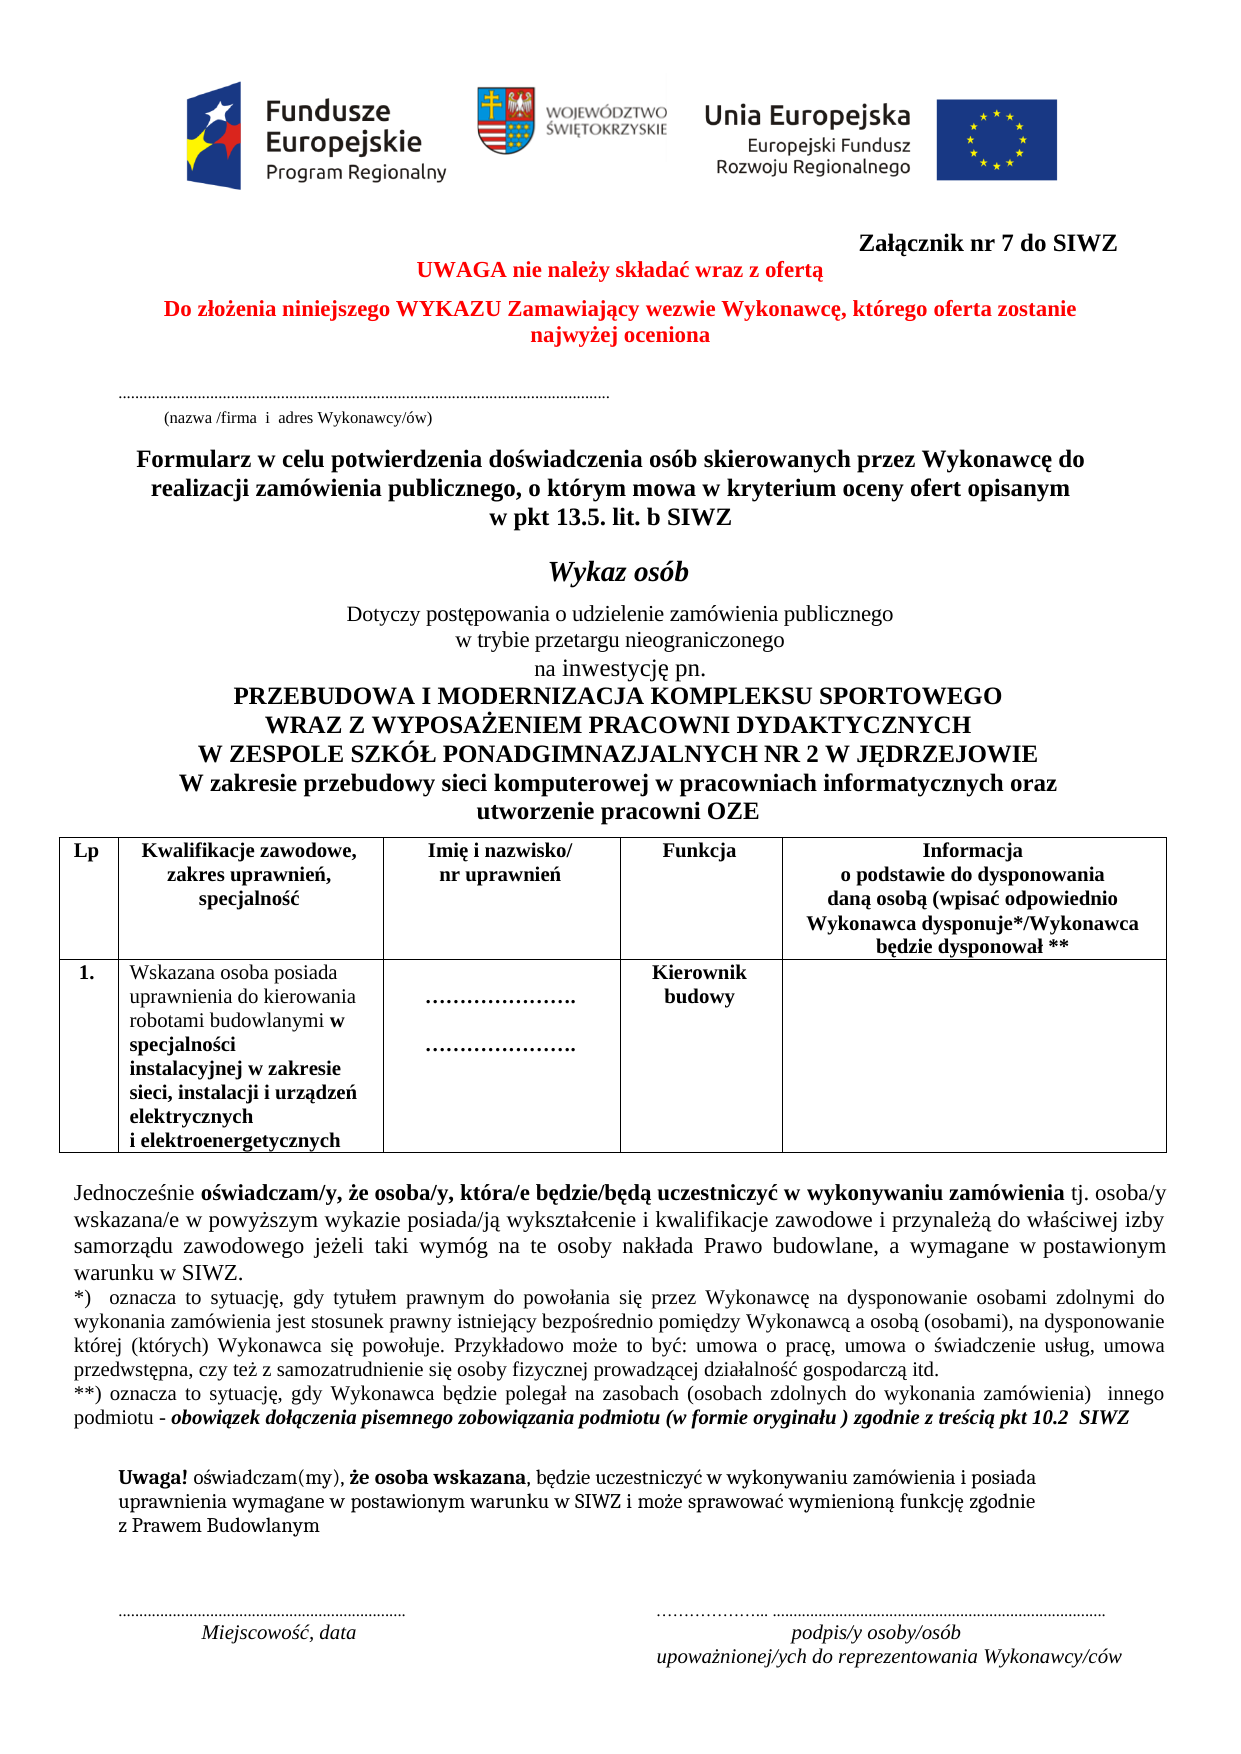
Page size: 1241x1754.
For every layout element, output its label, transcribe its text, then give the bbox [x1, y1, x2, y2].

text upoważnionej/ych do reprezentowania Wykonawcy/ców [118, 1644, 1122, 1668]
text Formularz w celu potwierdzenia doświadczenia osób skierowanych przez Wykonawcę do realizacji zamówienia publicznego, o którym mowa w kryterium oceny ofert opisanym w pkt 13.5. lit. b SIWZ [103, 444, 1118, 530]
table_header Informacja o podstawie do dysponowania daną osobą (wpisać odpowiednio Wykonawca dysponuje*/Wykonawca będzie dysponował ** [783, 838, 1166, 958]
text Do złożenia niniejszego WYKAZU Zamawiający wezwie Wykonawcę, którego oferta zostanie najwyżej oceniona [118, 295, 1122, 347]
text W zakresie przebudowy sieci komputerowej w pracowniach informatycznych oraz utworzenie pracowni OZE [118, 768, 1118, 825]
text Załącznik nr 7 do SIWZ [118, 228, 1118, 256]
table_cell Wskazana osoba posiada uprawnienia do kierowania robotami budowlanymi w specjalności instalacyjnej w zakresie sieci, instalacji i urządzeń elektrycznych i elektroenergetycznych [119, 960, 383, 1152]
table_header Lp [60, 838, 118, 958]
text WRAZ Z WYPOSAŻENIEM PRACOWNI DYDAKTYCZNYCH [118, 710, 1118, 739]
text Uwaga! oświadczam(my), że osoba wskazana, będzie uczestniczyć w wykonywaniu zamówienia i posiada uprawnienia wymagane w postawionym warunku w SIWZ i może sprawować wymienioną funkcję zgodnie z Prawem Budowlanym [118, 1466, 1037, 1538]
table_cell Kierownik budowy [621, 960, 782, 1152]
table_header Kwalifikacje zawodowe, zakres uprawnień, specjalność [119, 838, 383, 958]
text PRZEBUDOWA I MODERNIZACJA KOMPLEKSU SPORTOWEGO [118, 681, 1118, 710]
text Jednocześnie oświadczam/y, że osoba/y, która/e będzie/będą uczestniczyć w wykonywaniu zamówienia tj. osoba/y wskazana/e w powyższym wykazie posiada/ją wykształcenie i kwalifikacje zawodowe i przynależą do właściwej izby samorządu zawodowego jeżeli taki wymóg na te osoby nakłada Prawo budowlane, a wymagane w postawionym warunku w SIWZ. [74, 1179, 1166, 1285]
text Wykaz osób [118, 554, 1118, 588]
table_cell 1. [60, 960, 118, 1152]
text w trybie przetargu nieograniczonego [118, 626, 1122, 653]
picture [178, 73, 452, 200]
text Miejscowość, data podpis/y osoby/osób [118, 1620, 1122, 1644]
table_cell [783, 960, 1166, 1152]
text **) oznacza to sytuację, gdy Wykonawca będzie polegał na zasobach (osobach zdolnych do wykonania zamówienia) innego podmiotu - obowiązek dołączenia pisemnego zobowiązania podmiotu (w formie oryginału ) zgodnie z treścią pkt 10.2 SIWZ [74, 1381, 1166, 1429]
text *) oznacza to sytuację, gdy tytułem prawnym do powołania się przez Wykonawcę na dysponowanie osobami zdolnymi do wykonania zamówienia jest stosunek prawny istniejący bezpośrednio pomiędzy Wykonawcą a osobą (osobami), na dysponowanie której (których) Wykonawca się powołuje. Przykładowo może to być: umowa o pracę, umowa o świadczenie usług, umowa przedwstępna, czy też z samozatrudnienie się osoby fizycznej prowadzącej działalność gospodarczą itd. [74, 1285, 1166, 1381]
text Dotyczy postępowania o udzielenie zamówienia publicznego [118, 600, 1122, 626]
text na inwestycję pn. [118, 653, 1122, 681]
table_header Funkcja [621, 838, 782, 958]
picture [477, 73, 667, 162]
table_cell …………………. …………………. [384, 960, 620, 1152]
text UWAGA nie należy składać wraz z ofertą [118, 256, 1122, 283]
text ..................................................................... ………………... ................................................................................ [118, 1601, 1125, 1620]
text W ZESPOLE SZKÓŁ PONADGIMNAZJALNYCH NR 2 W JĘDRZEJOWIE [118, 739, 1118, 768]
table_header Imię i nazwisko/ nr uprawnień [384, 838, 620, 958]
picture [700, 73, 1062, 200]
